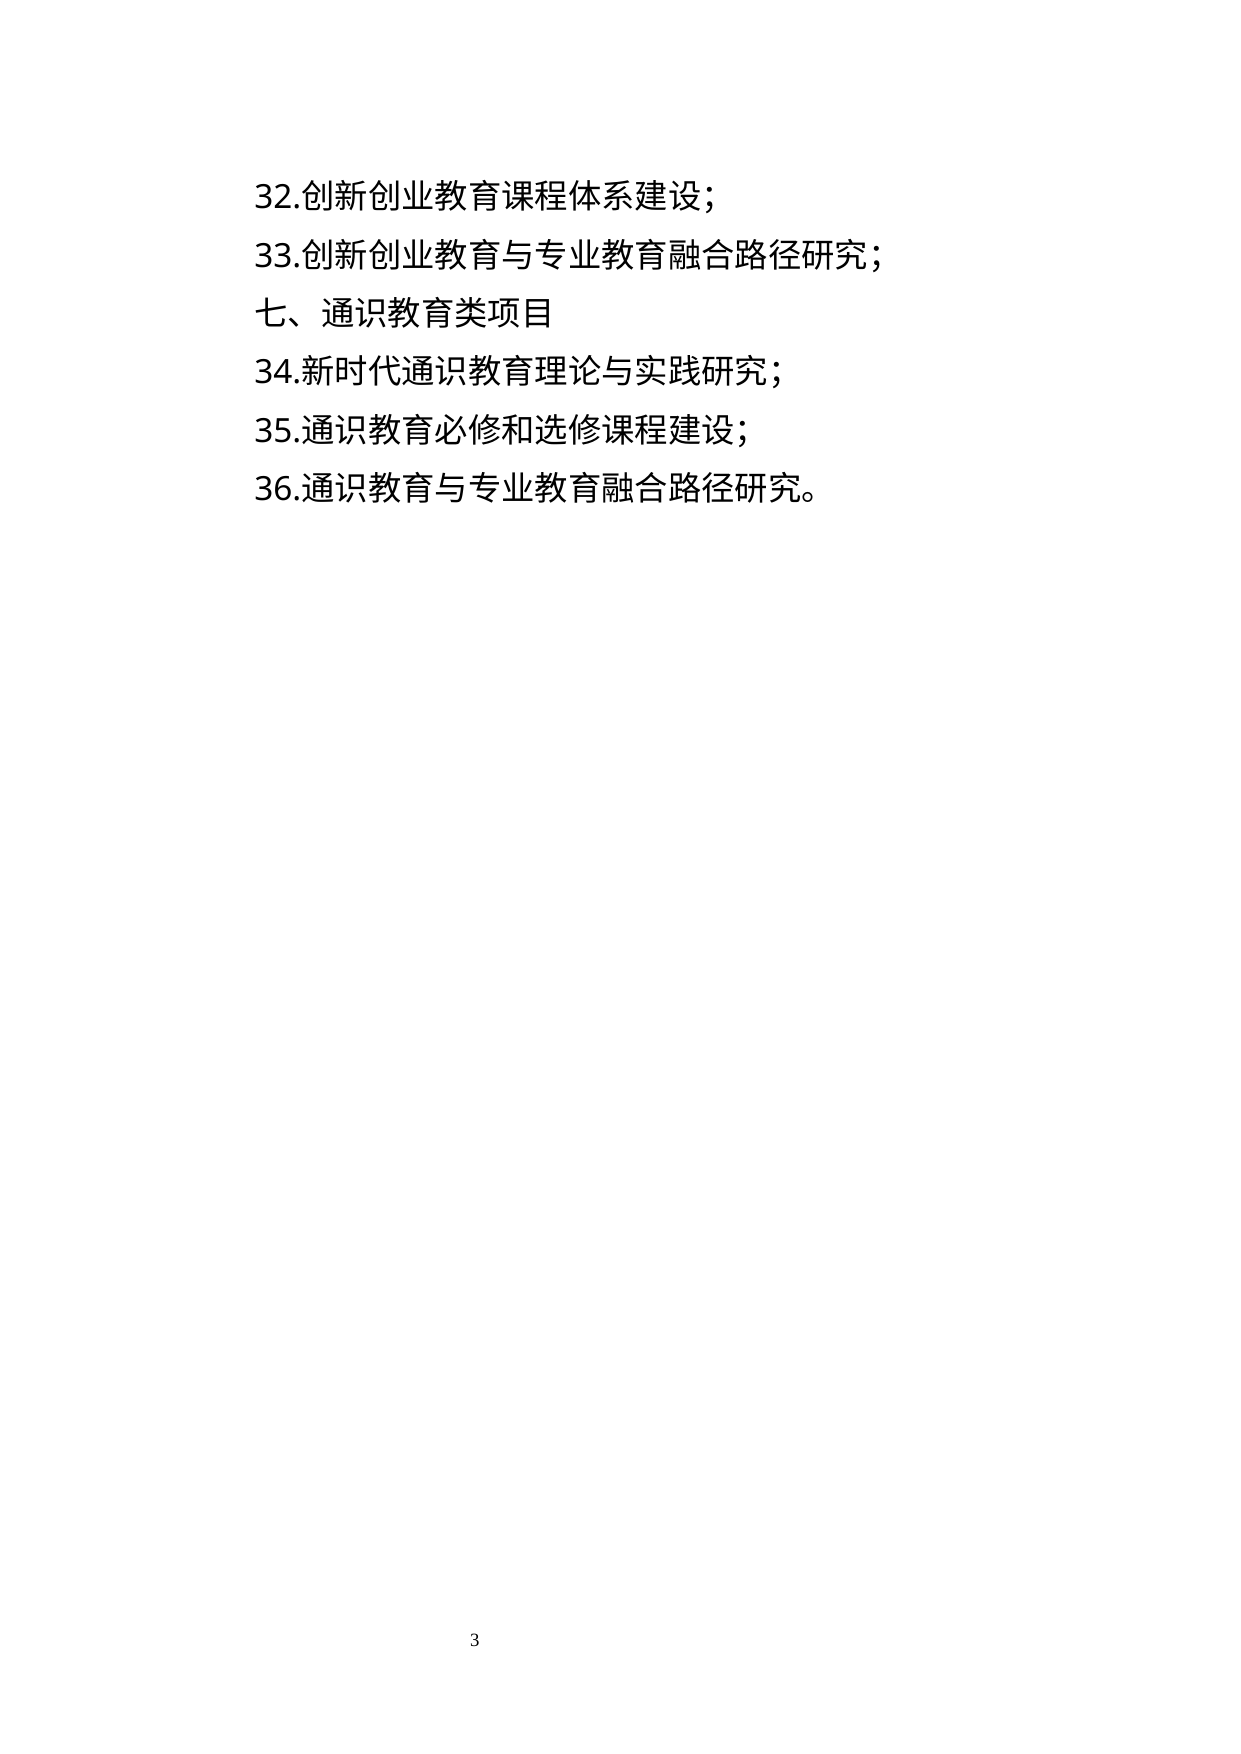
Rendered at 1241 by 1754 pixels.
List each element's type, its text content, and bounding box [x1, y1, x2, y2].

text 36.通识教育与专业教育融合路径研究。 [187, 454, 1062, 512]
text 32.创新创业教育课程体系建设； [187, 162, 1062, 220]
text 33.创新创业教育与专业教育融合路径研究； [187, 220, 1062, 279]
text 七、通识教育类项目 [187, 279, 1062, 337]
text 35.通识教育必修和选修课程建设； [187, 395, 1062, 454]
text 34.新时代通识教育理论与实践研究； [187, 337, 1062, 395]
